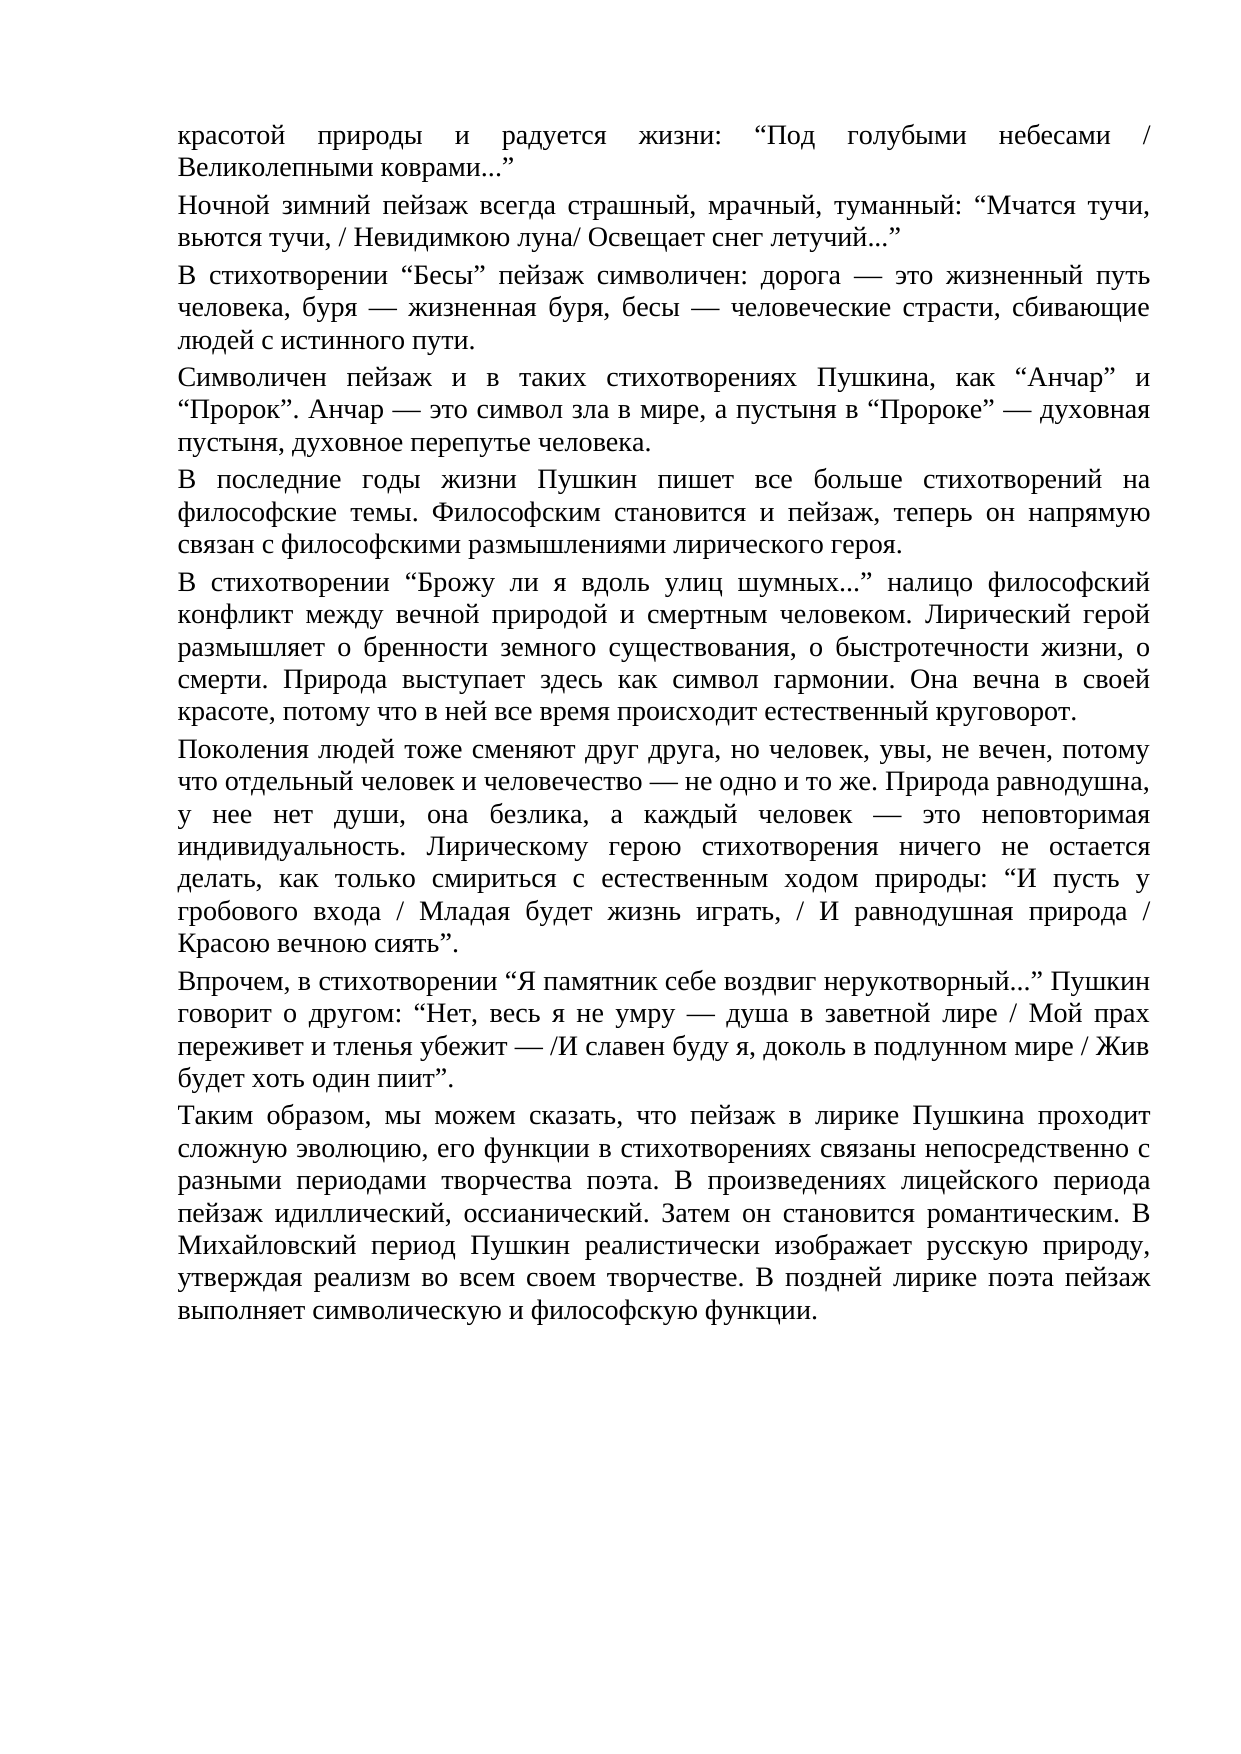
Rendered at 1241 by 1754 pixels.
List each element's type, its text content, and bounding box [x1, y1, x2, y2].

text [177, 118, 1152, 183]
text В последние годы жизни Пушкин пишет все больше стихотворений на философские темы. Философским становится и пейзаж, теперь он напрямую связан с философскими размышлениями лирического героя. [177, 462, 1152, 560]
text Поколения людей тоже сменяют друг друга, но человек, увы, не вечен, потому что отдельный человек и человечество — не одно и то же. Природа равнодушна, у нее нет души, она безлика, а каждый человек — это неповторимая индивидуальность. Лирическому герою стихотворения ничего не остается делать, как только смириться с естественным ходом природы: “И пусть у гробового входа / Младая будет жизнь играть, / И равнодушная природа / Красою вечною сиять”. [177, 732, 1152, 959]
text Символичен пейзаж и в таких стихотворениях Пушкина, как “Анчар” и “Пророк”. Анчар — это символ зла в мире, а пустыня в “Пророке” — духовная пустыня, духовное перепутье человека. [177, 360, 1152, 457]
text Таким образом, мы можем сказать, что пейзаж в лирике Пушкина проходит сложную эволюцию, его функции в стихотворениях связаны непосредственно с разными периодами творчества поэта. В произведениях лицейского периода пейзаж идиллический, оссианический. Затем он становится романтическим. В Михайловский период Пушкин реалистически изображает русскую природу, утверждая реализм во всем своем творчестве. В поздней лирике поэта пейзаж выполняет символическую и философскую функции. [177, 1098, 1152, 1325]
text Впрочем, в стихотворении “Я памятник себе воздвиг нерукотворный...” Пушкин говорит о другом: “Нет, весь я не умру — душа в заветной лире / Мой прах переживет и тленья убежит — /И славен буду я, доколь в подлунном мире / Жив будет хоть один пиит”. [177, 964, 1152, 1093]
text Ночной зимний пейзаж всегда страшный, мрачный, туманный: “Мчатся тучи, вьются тучи, / Невидимкою луна/ Освещает снег летучий...” [177, 188, 1152, 253]
text В стихотворении “Бесы” пейзаж символичен: дорога — это жизненный путь человека, буря — жизненная буря, бесы — человеческие страсти, сбивающие людей с истинного пути. [177, 258, 1152, 355]
text В стихотворении “Брожу ли я вдоль улиц шумных...” налицо философский конфликт между вечной природой и смертным человеком. Лирический герой размышляет о бренности земного существования, о быстротечности жизни, о смерти. Природа выступает здесь как символ гармонии. Она вечна в своей красоте, потому что в ней все время происходит естественный круговорот. [177, 565, 1152, 727]
